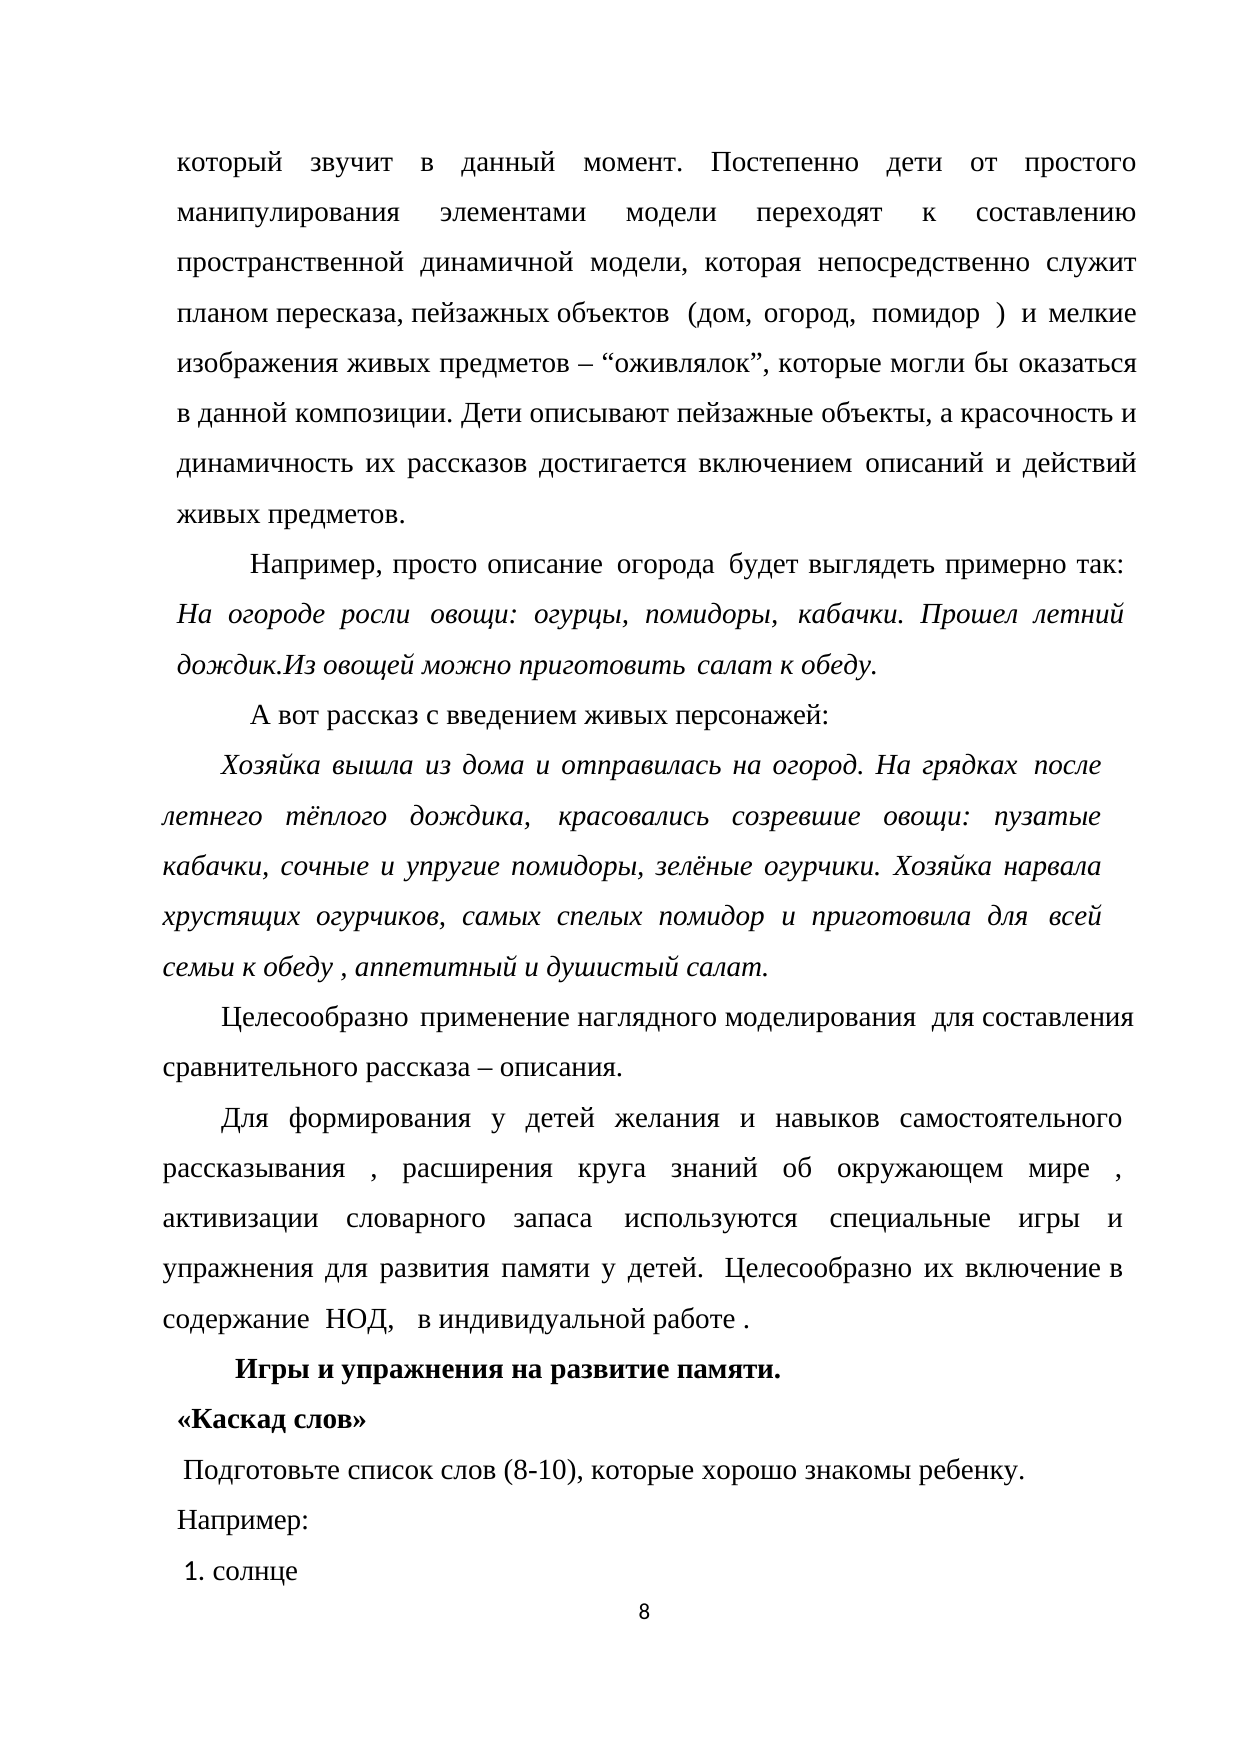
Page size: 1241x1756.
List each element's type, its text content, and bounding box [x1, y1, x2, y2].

text Целесообразно применение наглядного моделирования для составления сравнительного рассказа – описания. [162, 999, 1137, 1083]
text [177, 144, 1137, 529]
subtitle Хозяйка вышла из дома и отправилась на огород. На грядках после летнего тёплого дождика, красовались созревшие овощи: пузатые кабачки, сочные и упругие помидоры, зелёные огурчики. Хозяйка нарвала хрустящих огурчиков, самых спелых помидор и приготовила для всей семьи к обеду , аппетитный и душистый салат. [162, 747, 1101, 982]
list «Каскад слов» [177, 1402, 1072, 1435]
list солнце [183, 1552, 1137, 1588]
subtitle Игры и упражнения на развитие памяти. [177, 1351, 1137, 1385]
text Подготовьте список слов (8-10), которые хорошо знакомы ребенку. Например: [177, 1452, 1137, 1536]
text А вот рассказ с введением живых персонажей: [177, 697, 1137, 731]
text Например, просто описание огорода будет выглядеть примерно так: На огороде росли овощи: огурцы, помидоры, кабачки. Прошел летний дождик.Из овощей можно приготовить салат к обеду. [177, 546, 1124, 680]
text Для формирования у детей желания и навыков самостоятельного рассказывания , расширения круга знаний об окружающем мире , активизации словарного запаса используются специальные игры и упражнения для развития памяти у детей. Целесообразно их включение в содержание НОД, в индивидуальной работе . [162, 1100, 1123, 1334]
